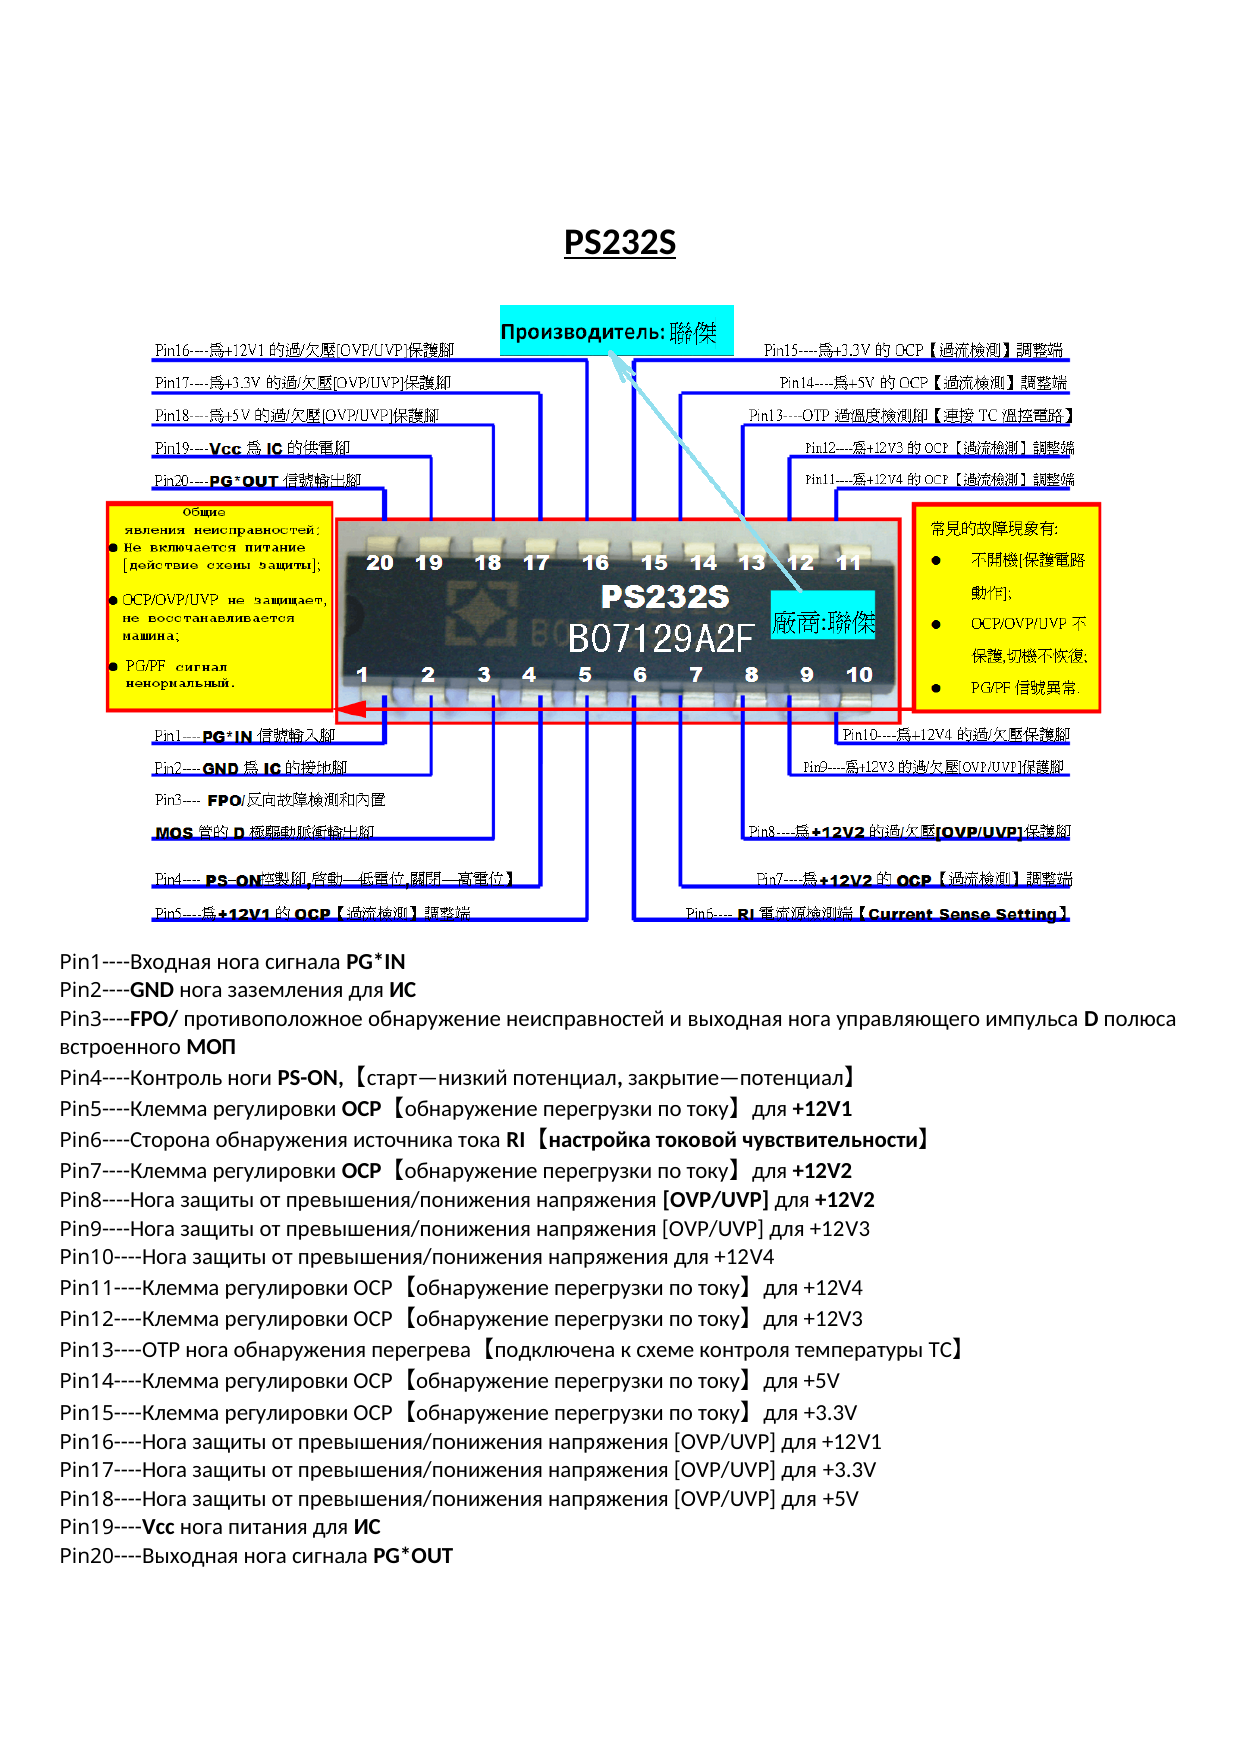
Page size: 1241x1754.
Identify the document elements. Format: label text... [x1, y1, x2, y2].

text Pin2----GND нога заземления для ИС [59, 976, 1181, 1004]
text Pin7----Клемма регулировки OCP【обнаружение перегрузки по току】для +12V2 [59, 1154, 1181, 1185]
text Pin1----Входная нога сигнала PG*IN [59, 947, 1181, 976]
text Pin12----Клемма регулировки OCP【обнаружение перегрузки по току】для +12V3 [59, 1302, 1181, 1333]
text Pin3----FPO/ противоположное обнаружение неисправностей и выходная нога управляющего импульса D полюса встроенного МОП [59, 1004, 1181, 1060]
text Pin13----OTP нога обнаружения перегрева【подключена к схеме контроля температуры TC】 [59, 1333, 1181, 1364]
text Pin11----Клемма регулировки OCP【обнаружение перегрузки по току】для +12V4 [59, 1271, 1181, 1302]
text Pin8----Нога защиты от превышения/понижения напряжения [OVP/UVP] для +12V2 [59, 1185, 1181, 1214]
text Pin18----Нога защиты от превышения/понижения напряжения [OVP/UVP] для +5V [59, 1484, 1181, 1512]
text Pin16----Нога защиты от превышения/понижения напряжения [OVP/UVP] для +12V1 [59, 1427, 1181, 1455]
text Pin15----Клемма регулировки OCP【обнаружение перегрузки по току】для +3.3V [59, 1396, 1181, 1427]
text Pin5----Клемма регулировки OCP【обнаружение перегрузки по току】для +12V1 [59, 1092, 1181, 1123]
text Pin9----Нога защиты от превышения/понижения напряжения [OVP/UVP] для +12V3 [59, 1214, 1181, 1242]
text Pin20----Выходная нога сигнала PG*OUT [59, 1541, 1181, 1569]
text Pin6----Сторона обнаружения источника тока RI【настройка токовой чувствительности】 [59, 1123, 1181, 1154]
text Pin14----Клемма регулировки OCP【обнаружение перегрузки по току】для +5V [59, 1364, 1181, 1396]
picture [105, 305, 1135, 924]
subtitle PS232S [59, 218, 1181, 264]
text Pin10----Нога защиты от превышения/понижения напряжения для +12V4 [59, 1242, 1181, 1271]
text Pin17----Нога защиты от превышения/понижения напряжения [OVP/UVP] для +3.3V [59, 1455, 1181, 1484]
text Pin19----Vcc нога питания для ИС [59, 1512, 1181, 1541]
text Pin4----Контроль ноги PS-ON,【старт—низкий потенциал, закрытие—потенциал】 [59, 1060, 1181, 1092]
